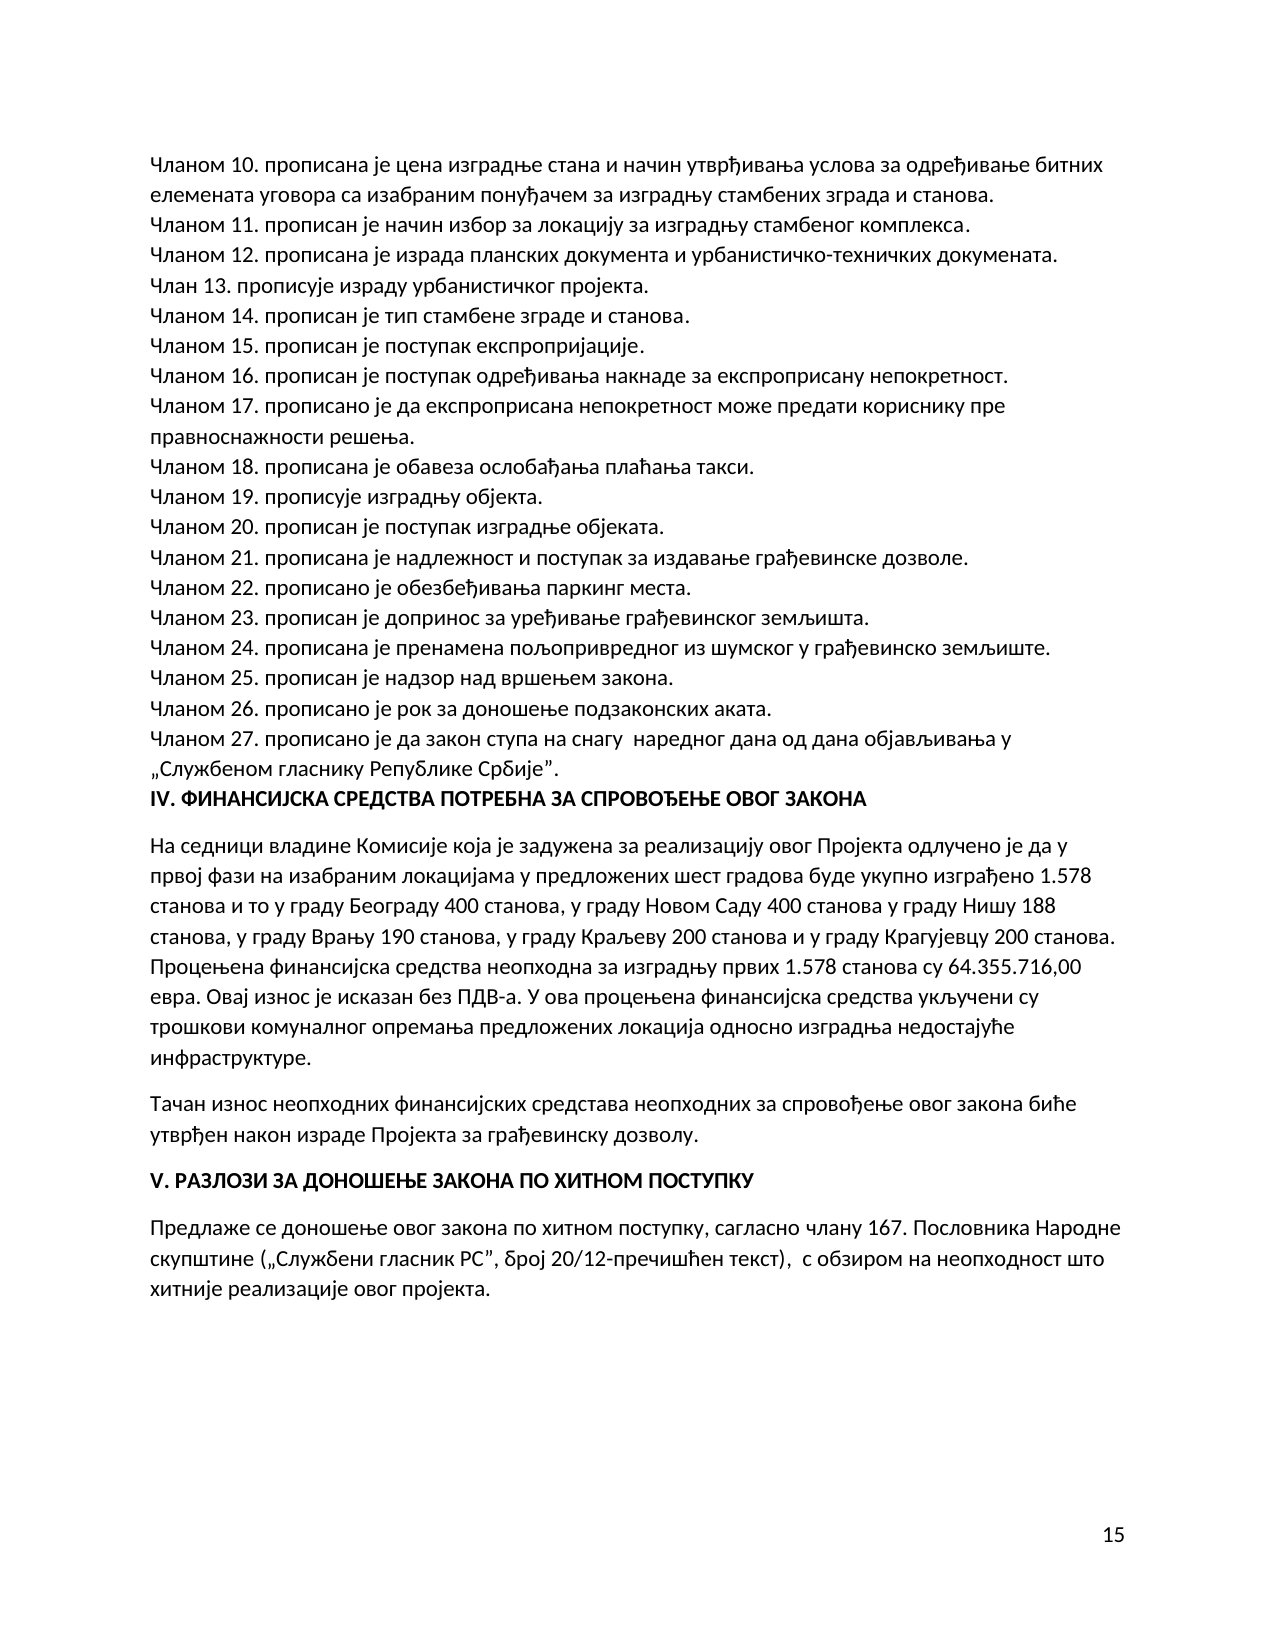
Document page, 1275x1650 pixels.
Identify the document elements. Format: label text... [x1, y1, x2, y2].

text V. РАЗЛОЗИ ЗА ДОНОШЕЊЕ ЗАКОНА ПО ХИТНОМ ПОСТУПКУ [150, 1167, 1125, 1195]
text Члан 13. прописује израду урбанистичког пројекта. [150, 271, 1125, 299]
text IV. ФИНАНСИЈСКА СРЕДСТВА ПОТРЕБНА ЗА СПРОВОЂЕЊЕ ОВОГ ЗАКОНА [150, 784, 1125, 812]
text Чланом 23. прописан је допринос за уређивање грађевинског земљишта. [150, 603, 1125, 631]
text Чланом 10. прописана је цена изградње стана и начин утврђивања услова за одређивање битних елемената уговора са изабраним понуђачем за изградњу стамбених зграда и станова. [150, 150, 1125, 208]
text Чланом 20. прописан је поступак изградње објеката. [150, 512, 1125, 541]
text Чланом 27. прописано је да закон ступа на снагу наредног дана од дана објављивања у „Службеном гласнику Републике Србије”. [150, 724, 1125, 782]
text Чланом 16. прописан је поступак одређивања накнаде за експроприсану непокретност. [150, 361, 1125, 389]
text Чланом 21. прописана је надлежност и поступак за издавање грађевинске дозволе. [150, 543, 1125, 571]
text Чланом 17. прописано је да експроприсана непокретност може предати кориснику пре правноснажности решења. [150, 392, 1125, 450]
text Чланом 26. прописано је рок за доношење подзаконских аката. [150, 694, 1125, 722]
text Чланом 18. прописана је обавеза ослобађања плаћања такси. [150, 452, 1125, 480]
text Чланом 11. прописан је начин избор за локацију за изградњу стамбеног комплекса. [150, 210, 1125, 238]
text Чланом 19. прописује изградњу објекта. [150, 482, 1125, 510]
text Чланом 12. прописана је израда планских документа и урбанистичко-техничких докумената. [150, 241, 1125, 269]
text Чланом 15. прописан је поступак експропријације. [150, 331, 1125, 359]
text Чланом 22. прописано је обезбеђивања паркинг места. [150, 573, 1125, 601]
text Чланом 24. прописана је пренамена пољопривредног из шумског у грађевинско земљиште. [150, 633, 1125, 661]
text Предлаже се доношење овог закона по хитном поступку, сагласно члану 167. Пословника Народне скупштине („Службени гласник РС”, број 20/12-пречишћен текст), с обзиром на неопходност што хитније реализације овог пројекта. [150, 1213, 1125, 1302]
text Чланом 25. прописан је надзор над вршењем закона. [150, 663, 1125, 692]
text На седници владине Комисије која је задужена за реализацију овог Пројекта одлучено је да у првој фази на изабраним локацијама у предложених шест градова буде укупно изграђено 1.578 станова и то у граду Београду 400 станова, у граду Новом Саду 400 станова у граду Нишу 188 станова, у граду Врању 190 станова, у граду Краљеву 200 станова и у граду Крагујевцу 200 станова. Процењена финансијска средства неопходна за изградњу првих 1.578 станова су 64.355.716,00 евра. Овај износ је исказан без ПДВ-а. У ова процењена финансијска средства укључени су трошкови комуналног опремања предложених локација односно изградња недостајуће инфраструктуре. [150, 831, 1125, 1071]
text Чланом 14. прописан је тип стамбене зграде и станова. [150, 301, 1125, 329]
text Тачан износ неопходних финансијских средстава неопходних за спровођење овог закона биће утврђен након израде Пројекта за грађевинску дозволу. [150, 1089, 1125, 1148]
